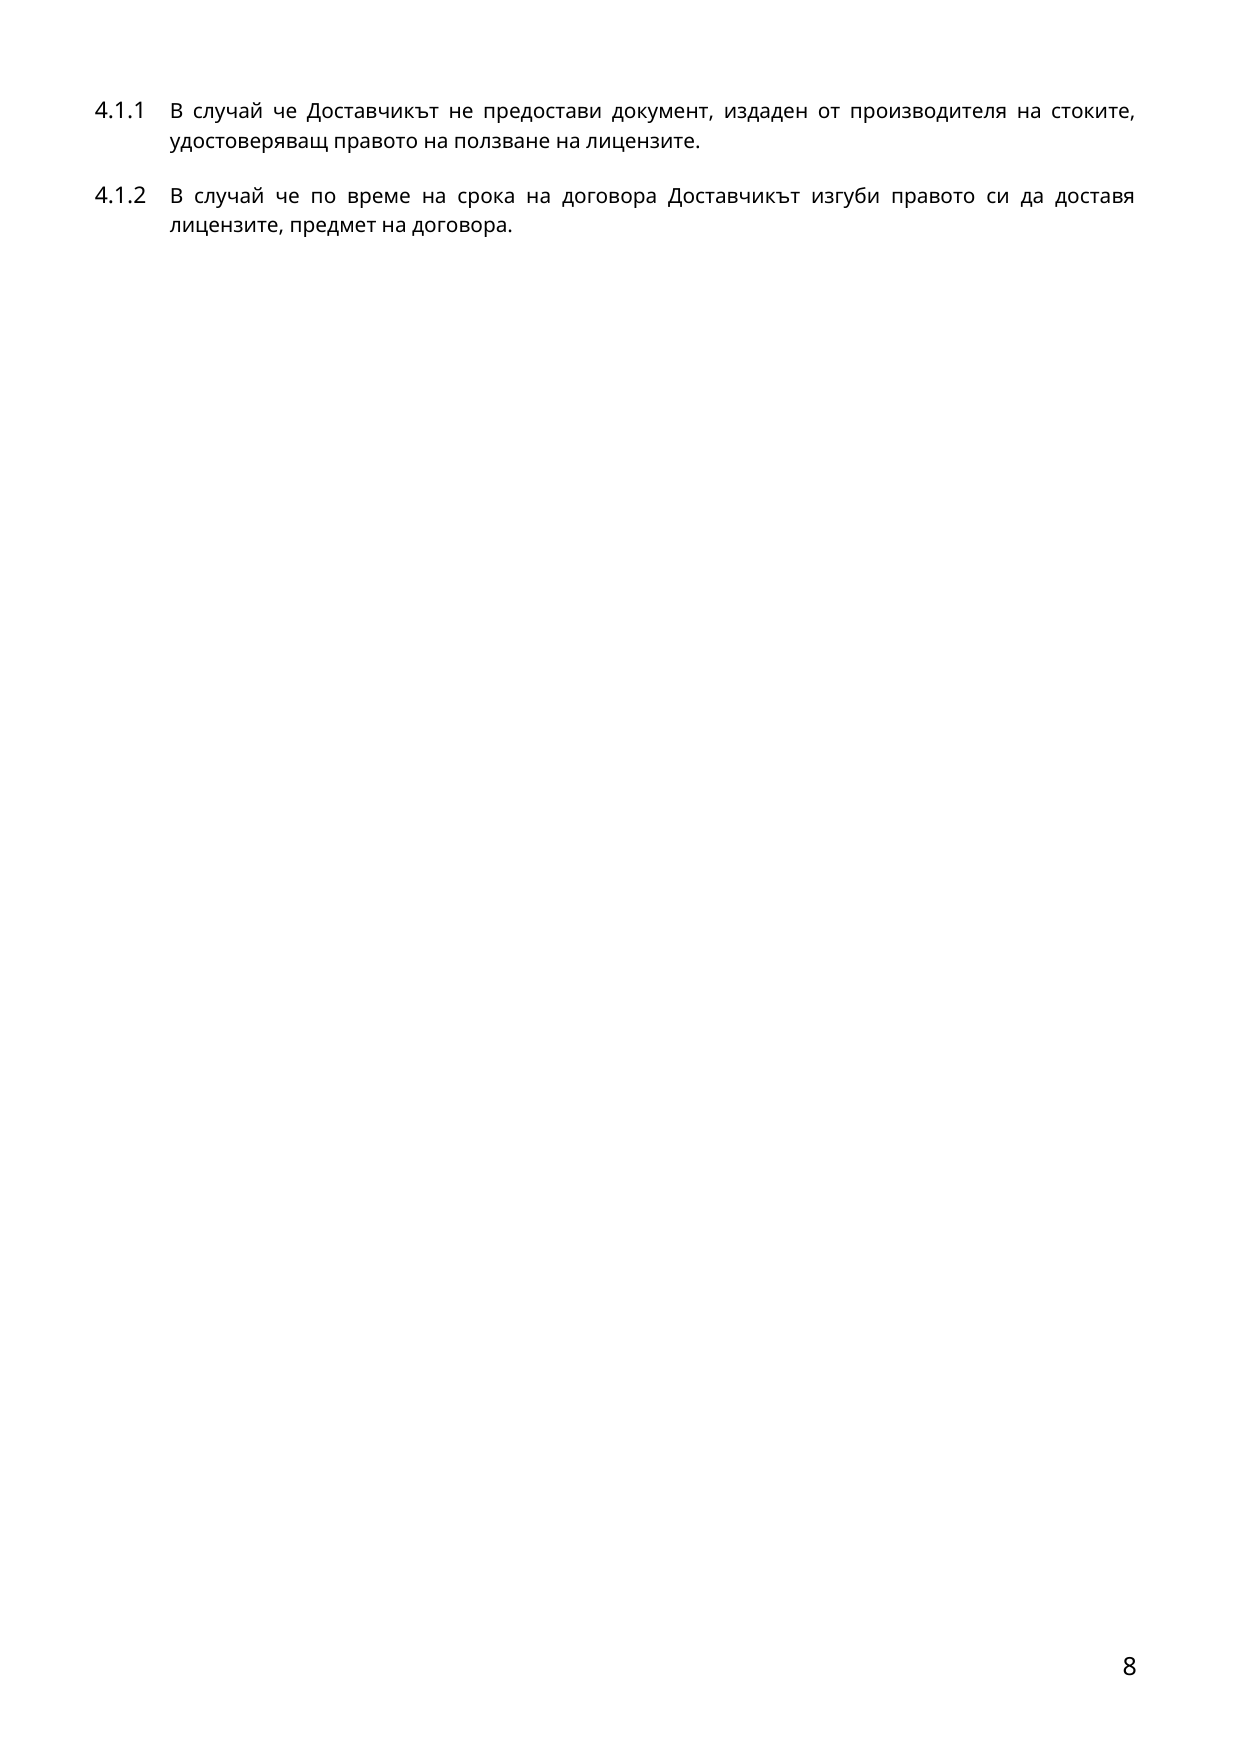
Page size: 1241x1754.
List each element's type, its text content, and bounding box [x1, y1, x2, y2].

list В случай че по време на срока на договора Доставчикът изгуби правото си да доставя лицензите, предмет на договора. [94, 179, 1137, 239]
list В случай че Доставчикът не предостави документ, издаден от производителя на стоките, удостоверяващ правото на ползване на лицензите. [94, 94, 1137, 154]
